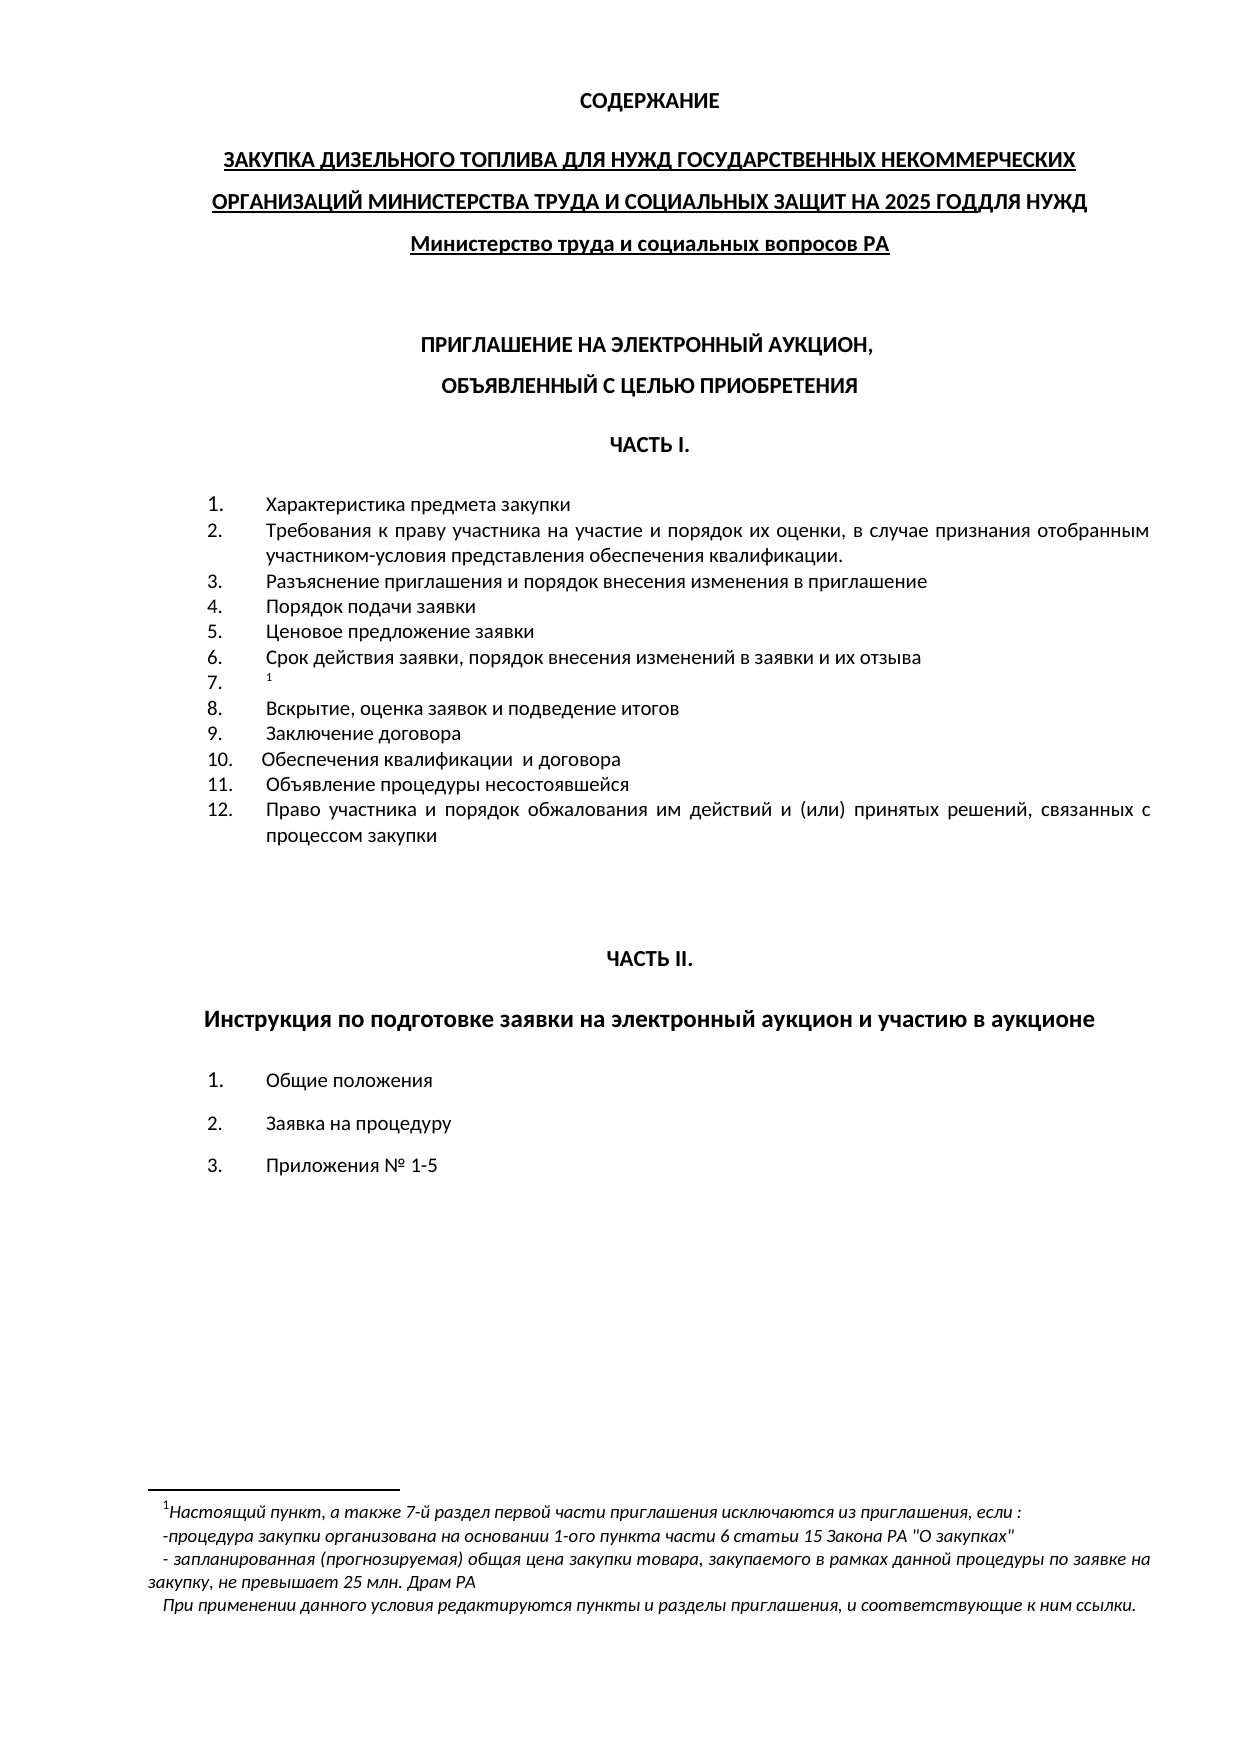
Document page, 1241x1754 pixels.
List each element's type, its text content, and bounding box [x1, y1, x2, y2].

text Инструкция по подготовке заявки на электронный аукцион и участию в аукционе [148, 1003, 1152, 1033]
text 1. Характеристика предмета закупки [207, 489, 1152, 517]
text ПРИГЛАШЕНИЕ НА ЭЛЕКТРОННЫЙ АУКЦИОН, ОБЪЯВЛЕННЫЙ С ЦЕЛЬЮ ПРИОБРЕТЕНИЯ [148, 330, 1152, 400]
text 5. Ценовое предложение заявки [207, 619, 1152, 644]
text ЧАСТЬ II. [148, 944, 1152, 972]
text 1. Общие положения [207, 1065, 1152, 1093]
text 6. Срок действия заявки, порядок внесения изменений в заявки и их отзыва [207, 644, 1152, 669]
text 8. Вскрытие, оценка заявок и подведение итогов [207, 695, 1152, 720]
text 2. Заявка на процедуру [207, 1110, 1152, 1135]
text 9. Заключение договора [207, 720, 1152, 746]
text СОДЕРЖАНИЕ [148, 86, 1152, 114]
text 7. [207, 669, 1152, 695]
text 12. Право участника и порядок обжалования им действий и (или) принятых решений, связанных с процессом закупки [207, 797, 1152, 847]
text 2. Требования к праву участника на участие и порядок их оценки, в случае признания отобранным участником-условия представления обеспечения квалификации. [207, 517, 1152, 568]
text 11. Объявление процедуры несостоявшейся [207, 771, 1152, 797]
text ЗАКУПКА ДИЗЕЛЬНОГО ТОПЛИВА ДЛЯ НУЖД ГОСУДАРСТВЕННЫХ НЕКОММЕРЧЕСКИХ ОРГАНИЗАЦИЙ МИНИСТЕРСТВА ТРУДА И СОЦИАЛЬНЫХ ЗАЩИТ НА 2025 ГОДДЛЯ НУЖД Министерство труда и социальных вопросов РА [148, 145, 1152, 257]
text ЧАСТЬ I. [148, 430, 1152, 458]
text 3. Приложения № 1-5 [207, 1152, 1152, 1177]
text 4. Порядок подачи заявки [207, 593, 1152, 619]
text 3. Разъяснение приглашения и порядок внесения изменения в приглашение [207, 568, 1152, 593]
text 10. Обеспечения квалификации и договора [207, 746, 1152, 771]
